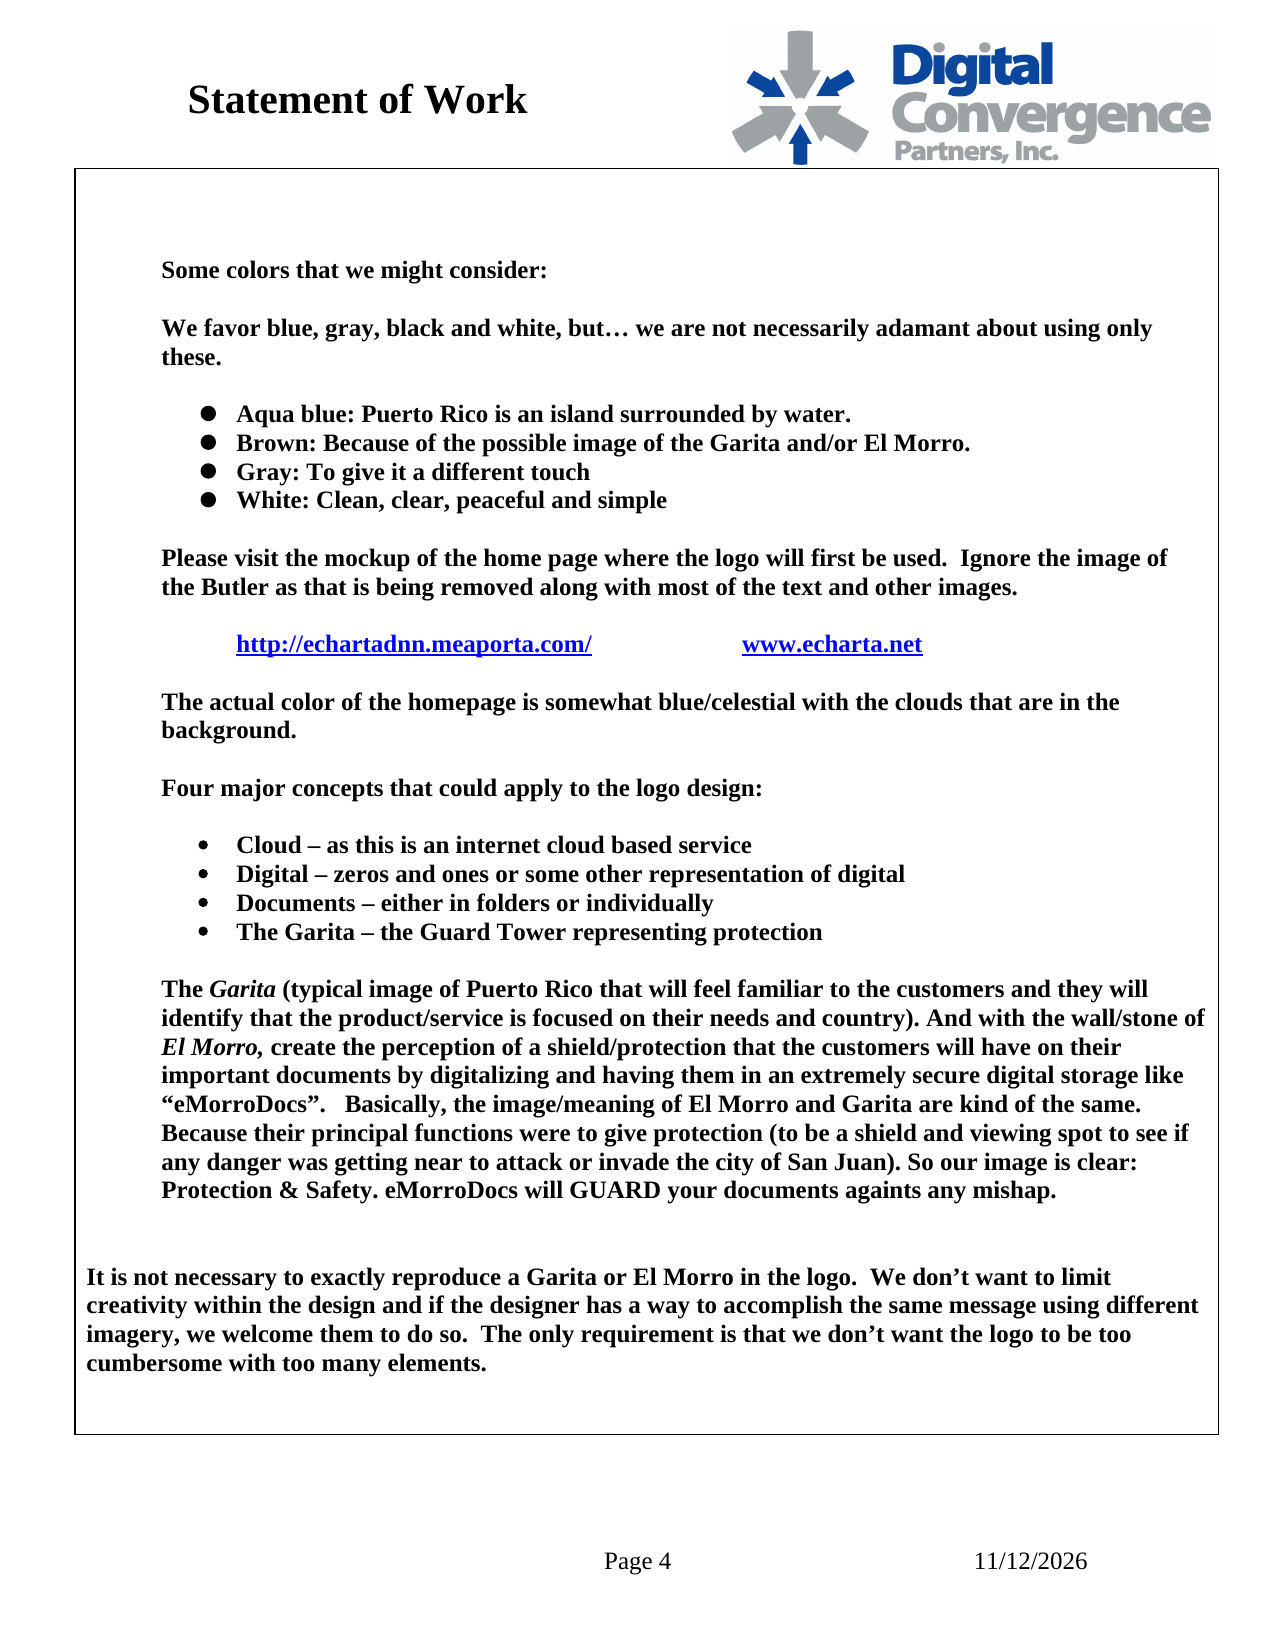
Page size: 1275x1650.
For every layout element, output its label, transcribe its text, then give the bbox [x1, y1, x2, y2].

picture [727, 25, 1215, 168]
